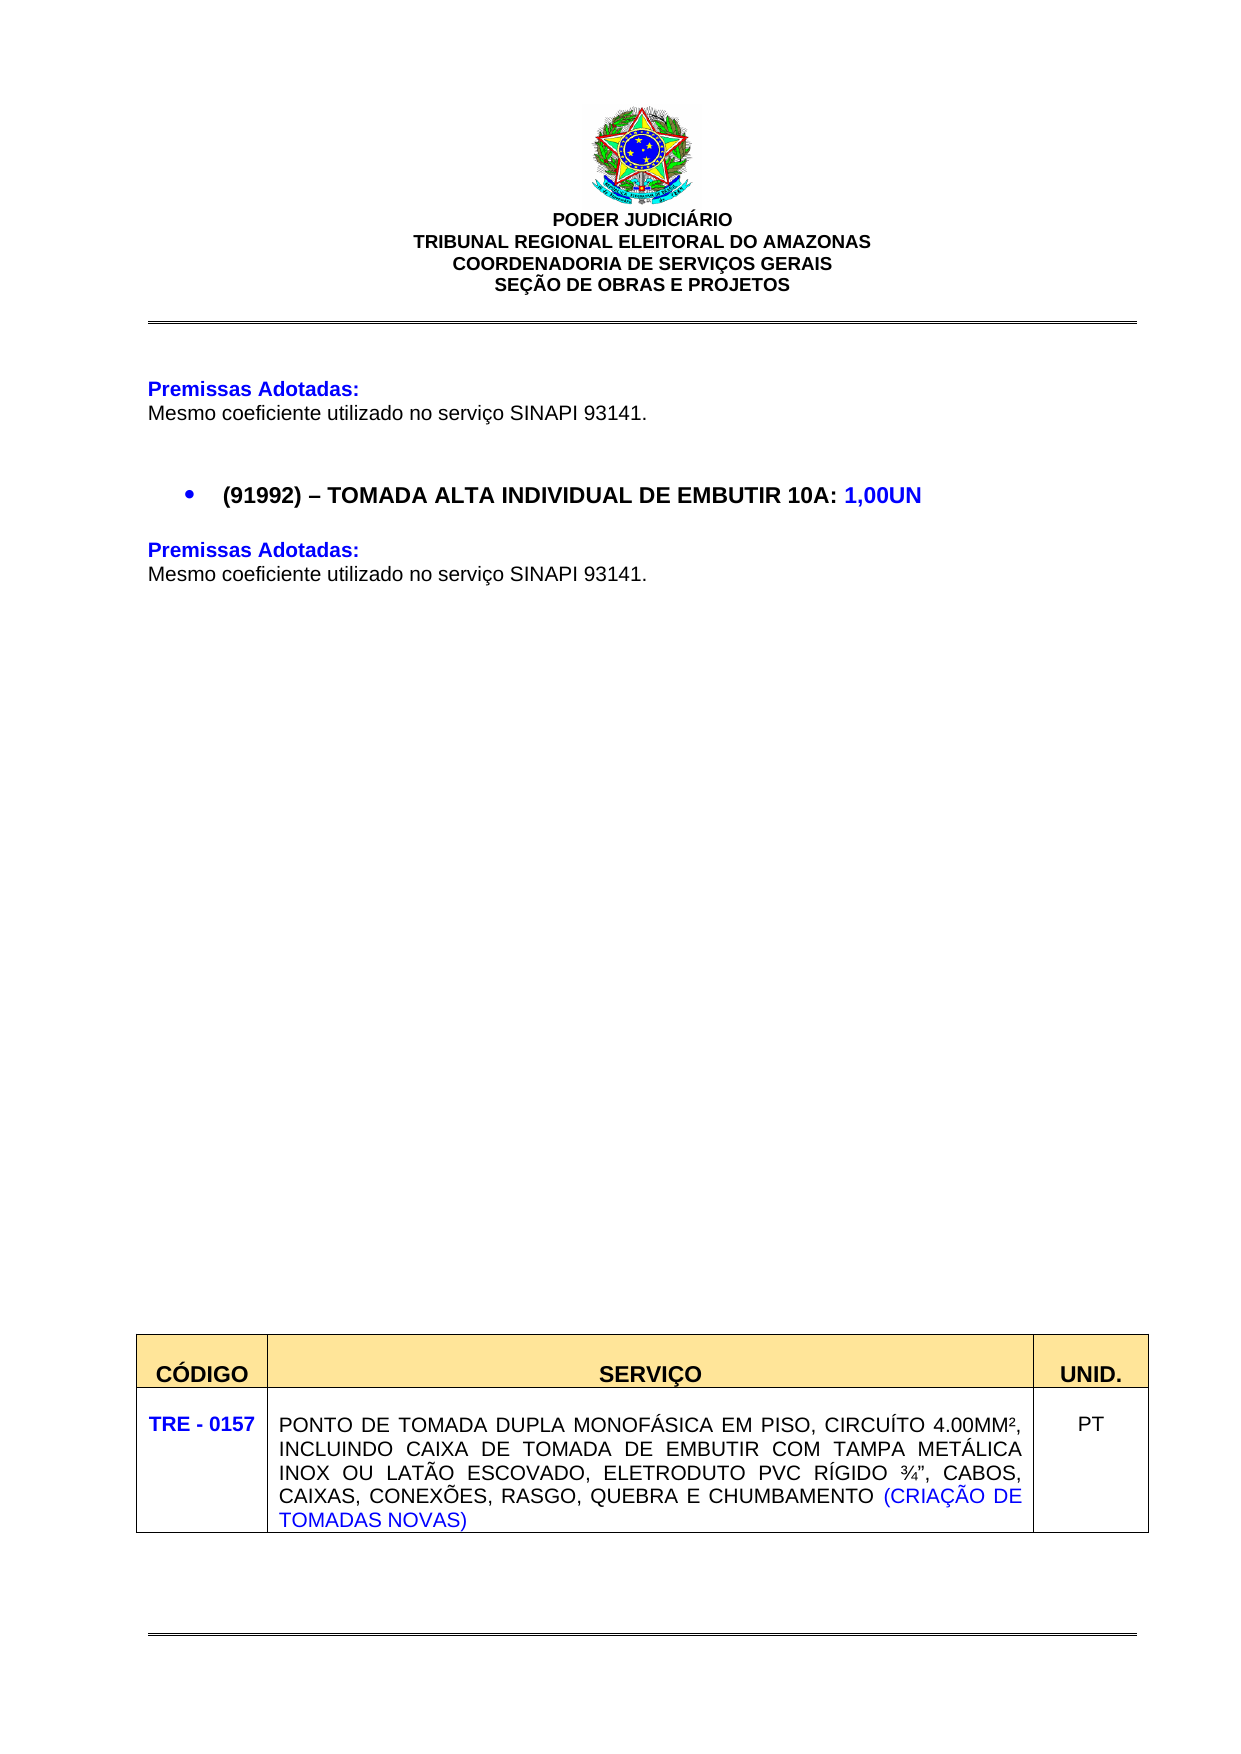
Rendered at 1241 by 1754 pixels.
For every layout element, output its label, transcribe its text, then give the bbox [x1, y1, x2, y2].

text Premissas Adotadas: [148, 538, 1137, 562]
text Mesmo coeficiente utilizado no serviço SINAPI 93141. [148, 562, 1137, 586]
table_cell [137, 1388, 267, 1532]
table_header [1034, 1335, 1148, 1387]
list (91992) – TOMADA ALTA INDIVIDUAL DE EMBUTIR 10A: 1,00UN [185, 482, 1137, 509]
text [148, 401, 1137, 425]
text Premissas Adotadas: [148, 377, 1137, 401]
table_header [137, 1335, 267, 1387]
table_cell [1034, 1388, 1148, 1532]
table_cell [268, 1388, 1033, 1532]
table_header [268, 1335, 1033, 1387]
